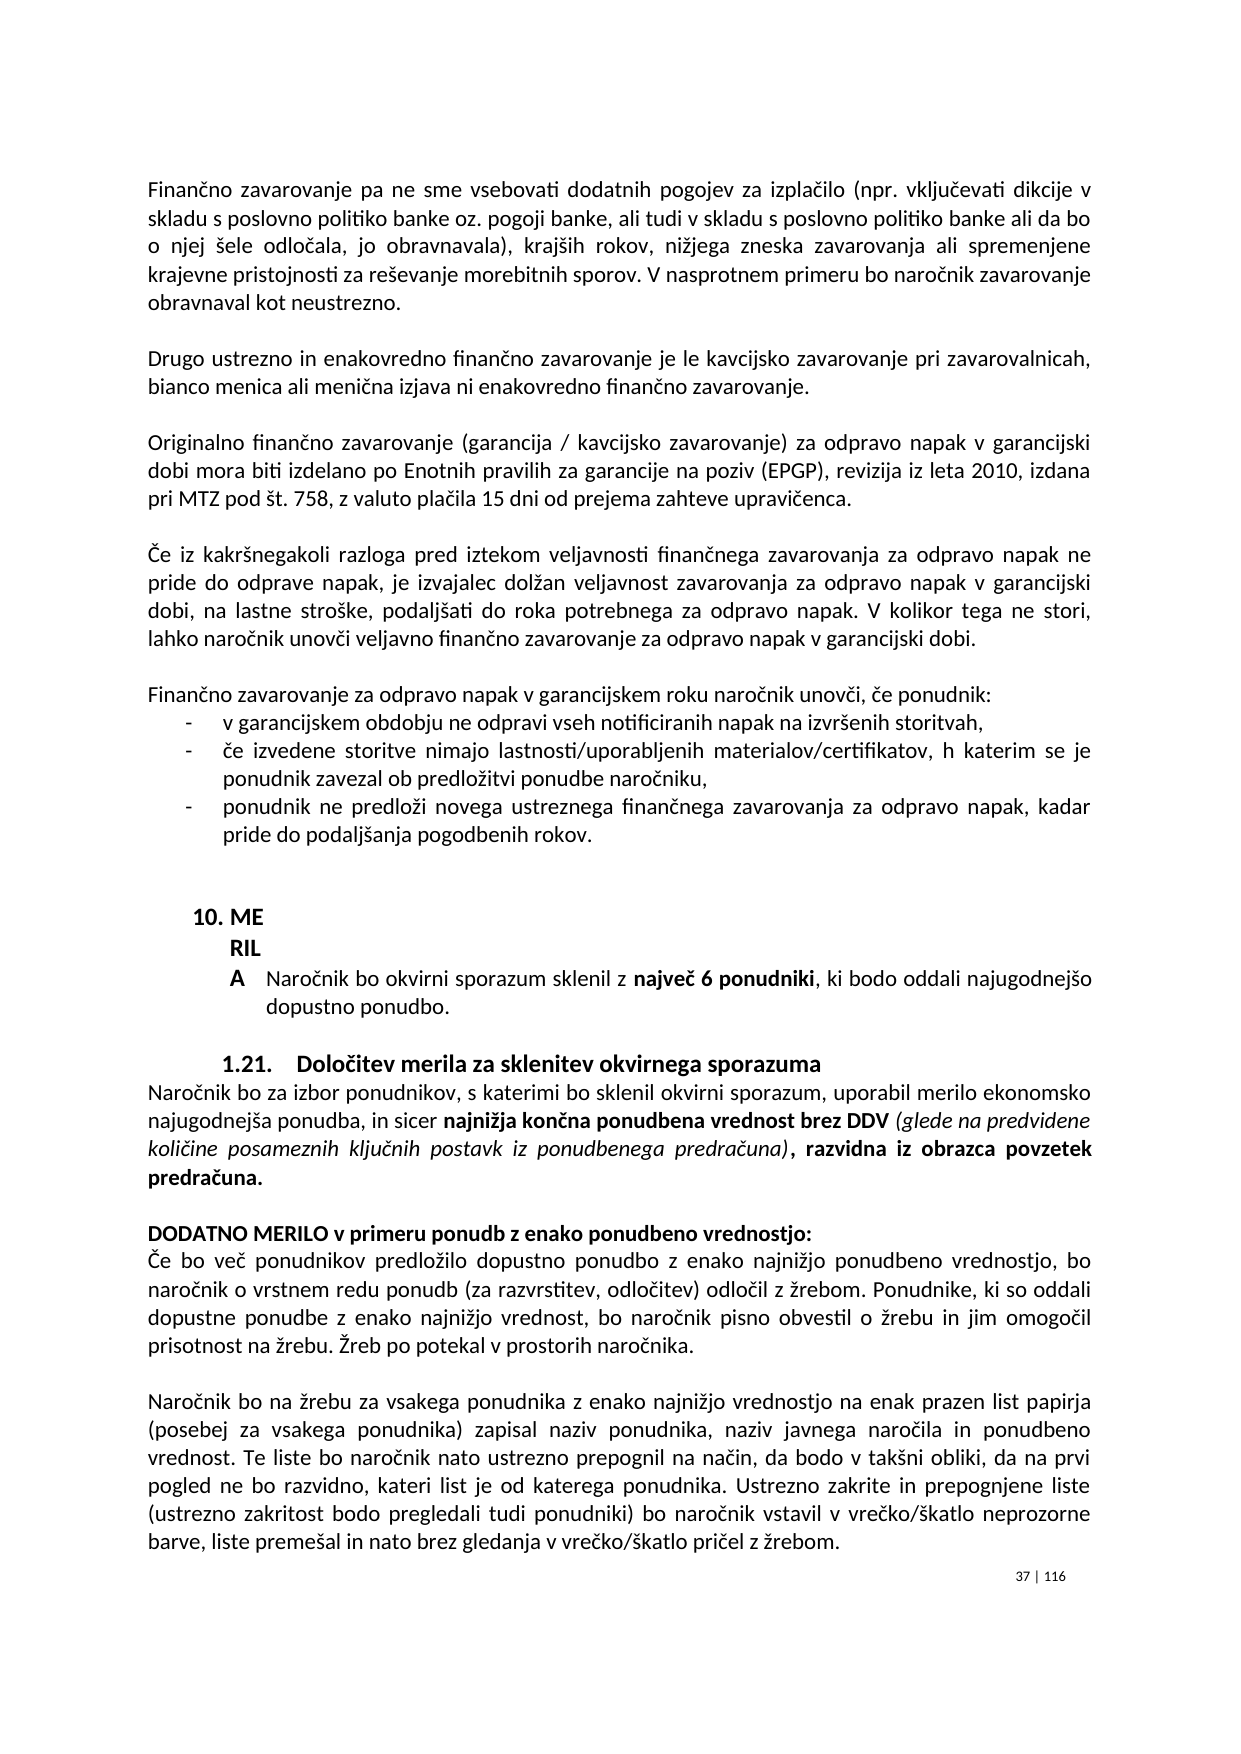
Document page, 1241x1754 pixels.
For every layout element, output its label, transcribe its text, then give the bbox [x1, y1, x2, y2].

text Če iz kakršnegakoli razloga pred iztekom veljavnosti finančnega zavarovanja za odpravo napak ne pride do odprave napak, je izvajalec dolžan veljavnost zavarovanja za odpravo napak v garancijski dobi, na lastne stroške, podaljšati do roka potrebnega za odpravo napak. V kolikor tega ne stori, lahko naročnik unovči veljavno finančno zavarovanje za odpravo napak v garancijski dobi. [148, 540, 1093, 652]
list v garancijskem obdobju ne odpravi vseh notificiranih napak na izvršenih storitvah, [185, 708, 1093, 736]
subtitle MERILA [192, 901, 266, 993]
list če izvedene storitve nimajo lastnosti/uporabljenih materialov/certifikatov, h katerim se je ponudnik zavezal ob predložitvi ponudbe naročniku, [185, 736, 1093, 792]
text Originalno finančno zavarovanje (garancija / kavcijsko zavarovanje) za odpravo napak v garancijski dobi mora biti izdelano po Enotnih pravilih za garancije na poziv (EPGP), revizija iz leta 2010, izdana pri MTZ pod št. 758, z valuto plačila 15 dni od prejema zahteve upravičenca. [148, 428, 1093, 512]
text Naročnik bo na žrebu za vsakega ponudnika z enako najnižjo vrednostjo na enak prazen list papirja (posebej za vsakega ponudnika) zapisal naziv ponudnika, naziv javnega naročila in ponudbeno vrednost. Te liste bo naročnik nato ustrezno prepognil na način, da bodo v takšni obliki, da na prvi pogled ne bo razvidno, kateri list je od katerega ponudnika. Ustrezno zakrite in prepognjene liste (ustrezno zakritost bodo pregledali tudi ponudniki) bo naročnik vstavil v vrečko/škatlo neprozorne barve, liste premešal in nato brez gledanja v vrečko/škatlo pričel z žrebom. [148, 1387, 1093, 1555]
text Naročnik bo okvirni sporazum sklenil z največ 6 ponudniki, ki bodo oddali najugodnejšo dopustno ponudbo. [148, 964, 1093, 1020]
list ponudnik ne predloži novega ustreznega finančnega zavarovanja za odpravo napak, kadar pride do podaljšanja pogodbenih rokov. [185, 792, 1093, 848]
subtitle Določitev merila za sklenitev okvirnega sporazuma [221, 1048, 1093, 1078]
text Finančno zavarovanje pa ne sme vsebovati dodatnih pogojev za izplačilo (npr. vključevati dikcije v skladu s poslovno politiko banke oz. pogoji banke, ali tudi v skladu s poslovno politiko banke ali da bo o njej šele odločala, jo obravnavala), krajših rokov, nižjega zneska zavarovanja ali spremenjene krajevne pristojnosti za reševanje morebitnih sporov. V nasprotnem primeru bo naročnik zavarovanje obravnaval kot neustrezno. [148, 176, 1093, 316]
text Naročnik bo za izbor ponudnikov, s katerimi bo sklenil okvirni sporazum, uporabil merilo ekonomsko najugodnejša ponudba, in sicer najnižja končna ponudbena vrednost brez DDV (glede na predvidene količine posameznih ključnih postavk iz ponudbenega predračuna), razvidna iz obrazca povzetek predračuna. [148, 1078, 1093, 1191]
text Če bo več ponudnikov predložilo dopustno ponudbo z enako najnižjo ponudbeno vrednostjo, bo naročnik o vrstnem redu ponudb (za razvrstitev, odločitev) odločil z žrebom. Ponudnike, ki so oddali dopustne ponudbe z enako najnižjo vrednost, bo naročnik pisno obvestil o žrebu in jim omogočil prisotnost na žrebu. Žreb po potekal v prostorih naročnika. [148, 1247, 1093, 1359]
text DODATNO MERILO v primeru ponudb z enako ponudbeno vrednostjo: [148, 1219, 1093, 1247]
text Finančno zavarovanje za odpravo napak v garancijskem roku naročnik unovči, če ponudnik: [148, 680, 1093, 708]
text Drugo ustrezno in enakovredno finančno zavarovanje je le kavcijsko zavarovanje pri zavarovalnicah, bianco menica ali menična izjava ni enakovredno finančno zavarovanje. [148, 344, 1093, 400]
